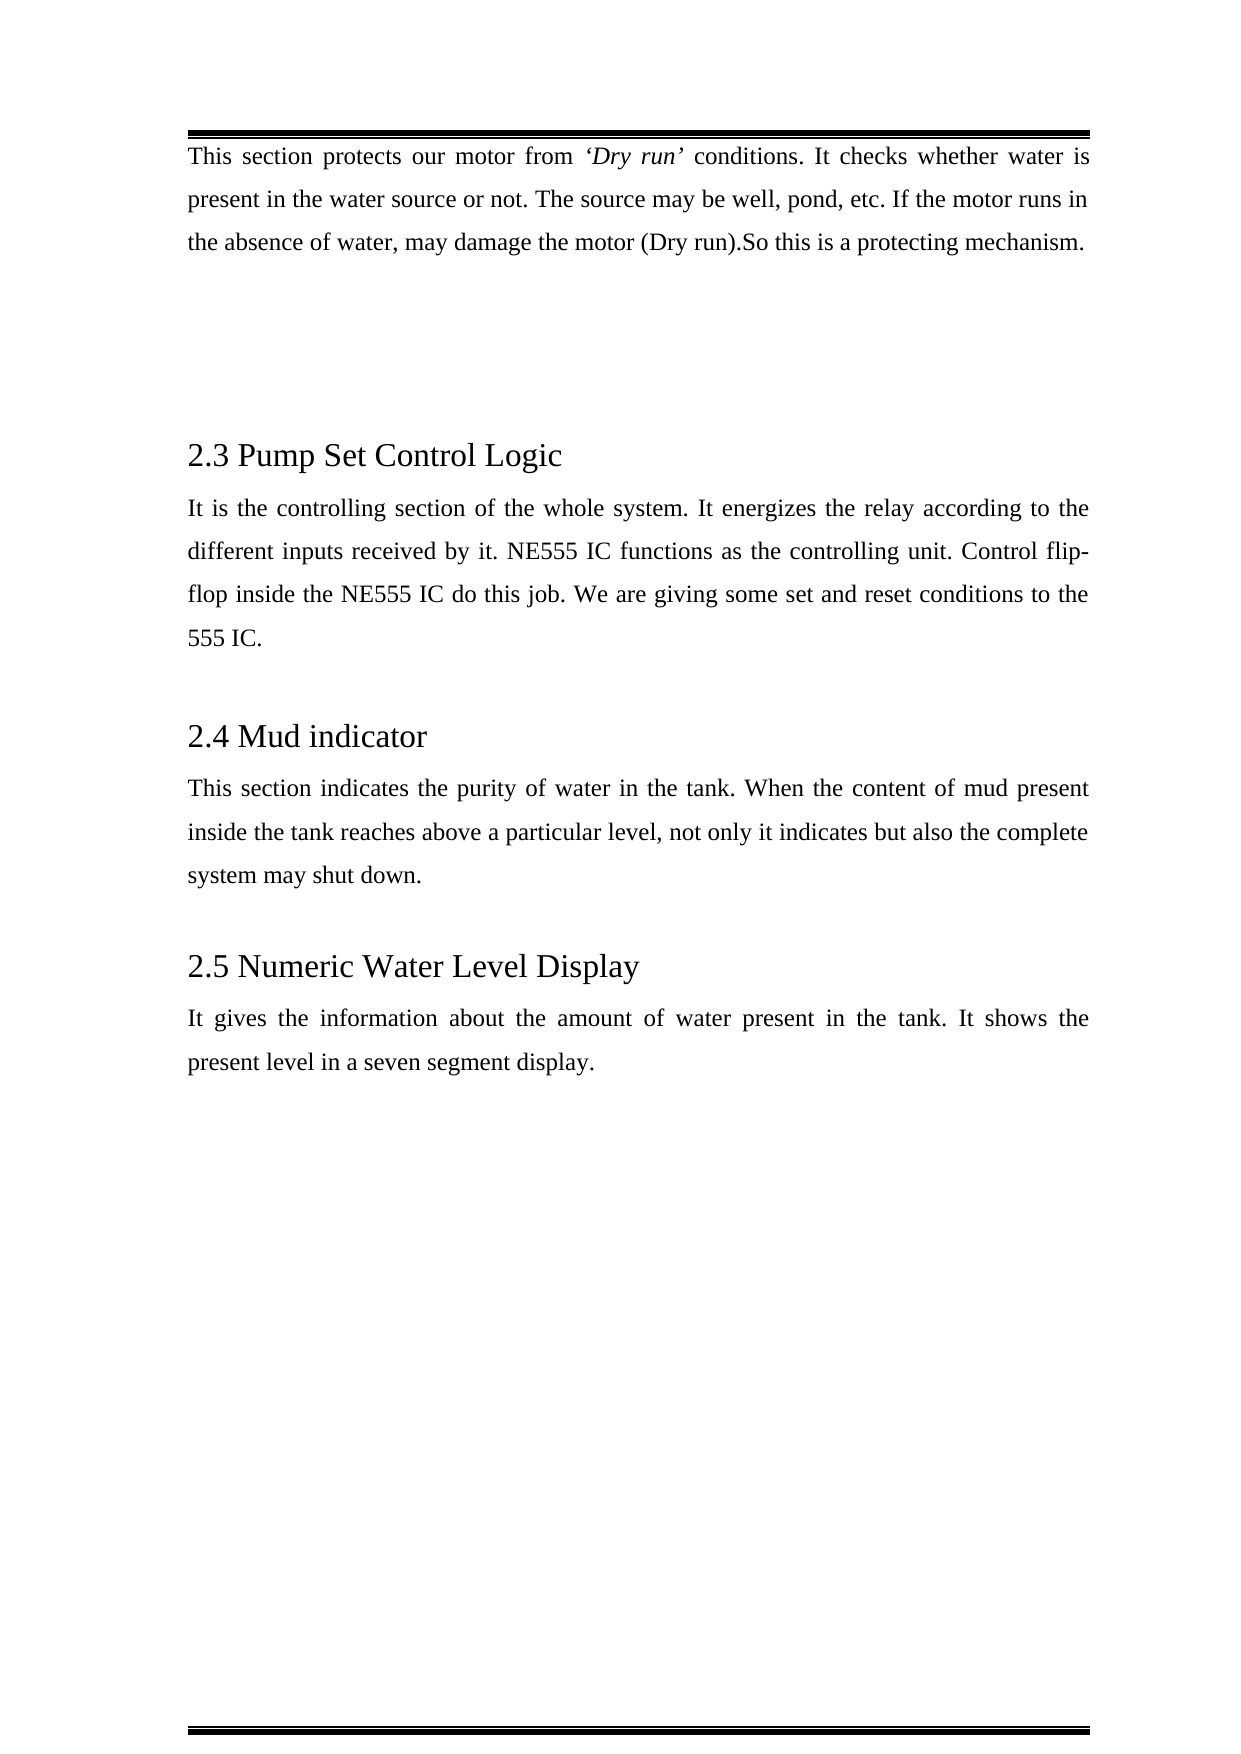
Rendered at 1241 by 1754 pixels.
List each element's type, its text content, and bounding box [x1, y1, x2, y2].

text It is the controlling section of the whole system. It energizes the relay according to the different inputs received by it. NE555 IC functions as the controlling unit. Control flip-flop inside the NE555 IC do this job. We are giving some set and reset conditions to the 555 IC. [187, 493, 1090, 651]
text 2.4 Mud indicator [187, 716, 1090, 754]
text 2.5 Numeric Water Level Display [187, 946, 1090, 984]
text 2.3 Pump Set Control Logic [187, 436, 1090, 474]
text It gives the information about the amount of water present in the tank. It shows the present level in a seven segment display. [187, 1003, 1090, 1075]
text This section protects our motor from ‘Dry run’ conditions. It checks whether water is present in the water source or not. The source may be well, pond, etc. If the motor runs in the absence of water, may damage the motor (Dry run).So this is a protecting mechanism. [187, 141, 1090, 256]
text This section indicates the purity of water in the tank. When the content of mud present inside the tank reaches above a particular level, not only it indicates but also the complete system may shut down. [187, 773, 1090, 888]
